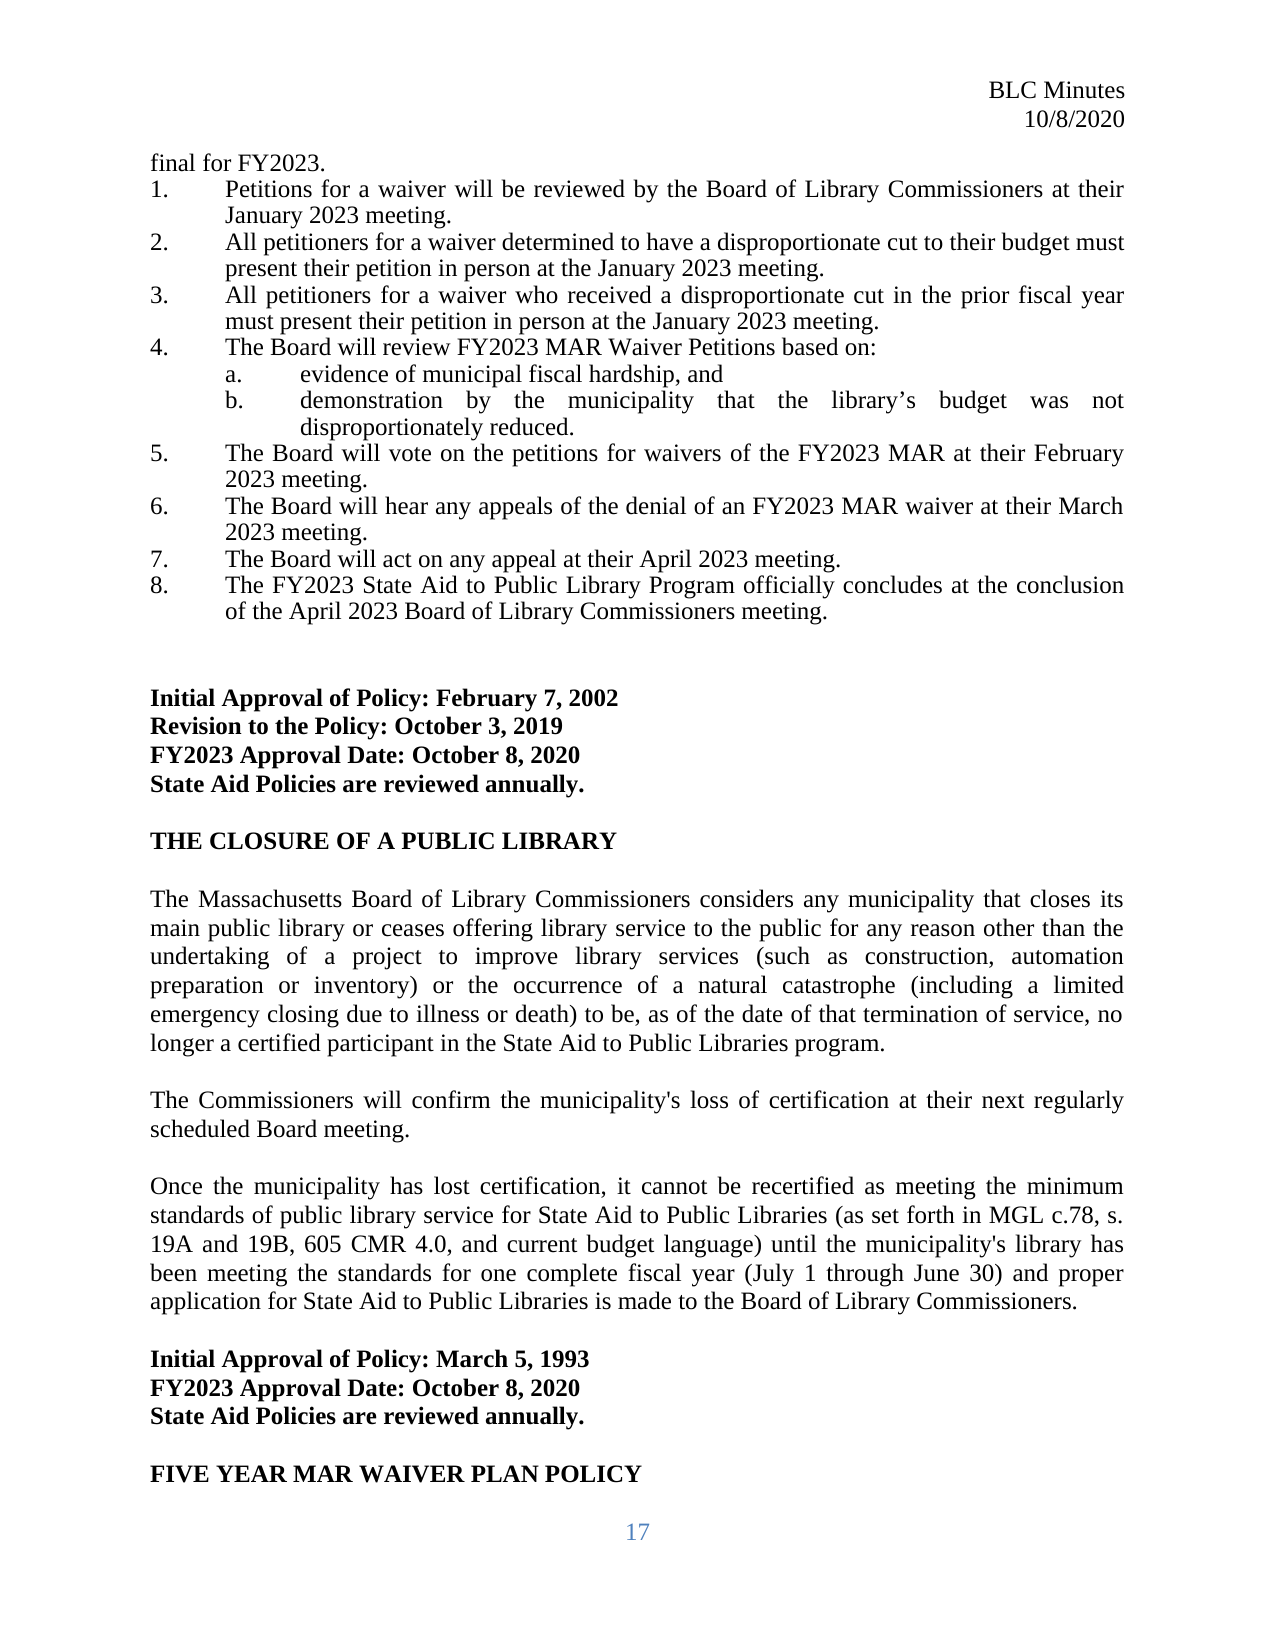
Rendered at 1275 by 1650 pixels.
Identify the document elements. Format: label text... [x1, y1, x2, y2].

text Initial Approval of Policy: March 5, 1993 [150, 1344, 1125, 1373]
text FY2023 Approval Date: October 8, 2020 [150, 740, 1125, 769]
text State Aid Policies are reviewed annually. [150, 769, 1125, 798]
text Revision to the Policy: October 3, 2019 [150, 711, 1125, 740]
text 3. All petitioners for a waiver who received a disproportionate cut in the prior fiscal year must present their petition in person at the January 2023 meeting. [150, 282, 1125, 335]
text 6. The Board will hear any appeals of the denial of an FY2023 MAR waiver at their March 2023 meeting. [150, 493, 1125, 546]
text 5. The Board will vote on the petitions for waivers of the FY2023 MAR at their February 2023 meeting. [150, 440, 1125, 493]
text Once the municipality has lost certification, it cannot be recertified as meeting the minimum standards of public library service for State Aid to Public Libraries (as set forth in MGL c.78, s. 19A and 19B, 605 CMR 4.0, and current budget language) until the municipality's library has been meeting the standards for one complete fiscal year (July 1 through June 30) and proper application for State Aid to Public Libraries is made to the Board of Library Commissioners. [150, 1171, 1125, 1315]
text 1. Petitions for a waiver will be reviewed by the Board of Library Commissioners at their January 2023 meeting. [150, 176, 1125, 229]
text 7. The Board will act on any appeal at their April 2023 meeting. [150, 546, 1125, 572]
text FY2023 Approval Date: October 8, 2020 [150, 1373, 1125, 1401]
text 4. The Board will review FY2023 MAR Waiver Petitions based on: [150, 335, 1125, 361]
text 8. The FY2023 State Aid to Public Library Program officially concludes at the conclusion of the April 2023 Board of Library Commissioners meeting. [150, 572, 1125, 625]
text The Commissioners will confirm the municipality's loss of certification at their next regularly scheduled Board meeting. [150, 1085, 1125, 1143]
text The Massachusetts Board of Library Commissioners considers any municipality that closes its main public library or ceases offering library service to the public for any reason other than the undertaking of a project to improve library services (such as construction, automation preparation or inventory) or the occurrence of a natural catastrophe (including a limited emergency closing due to illness or death) to be, as of the date of that termination of service, no longer a certified participant in the State Aid to Public Libraries program. [150, 884, 1125, 1056]
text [150, 150, 1125, 176]
text a. evidence of municipal fiscal hardship, and [225, 361, 1125, 387]
text Initial Approval of Policy: February 7, 2002 [150, 683, 1125, 711]
text 2. All petitioners for a waiver determined to have a disproportionate cut to their budget must present their petition in person at the January 2023 meeting. [150, 229, 1125, 282]
text FIVE YEAR MAR WAIVER PLAN POLICY [150, 1459, 1125, 1488]
text THE CLOSURE OF A PUBLIC LIBRARY [150, 826, 1125, 855]
text State Aid Policies are reviewed annually. [150, 1401, 1125, 1430]
text b. demonstration by the municipality that the library’s budget was not disproportionately reduced. [225, 387, 1125, 440]
